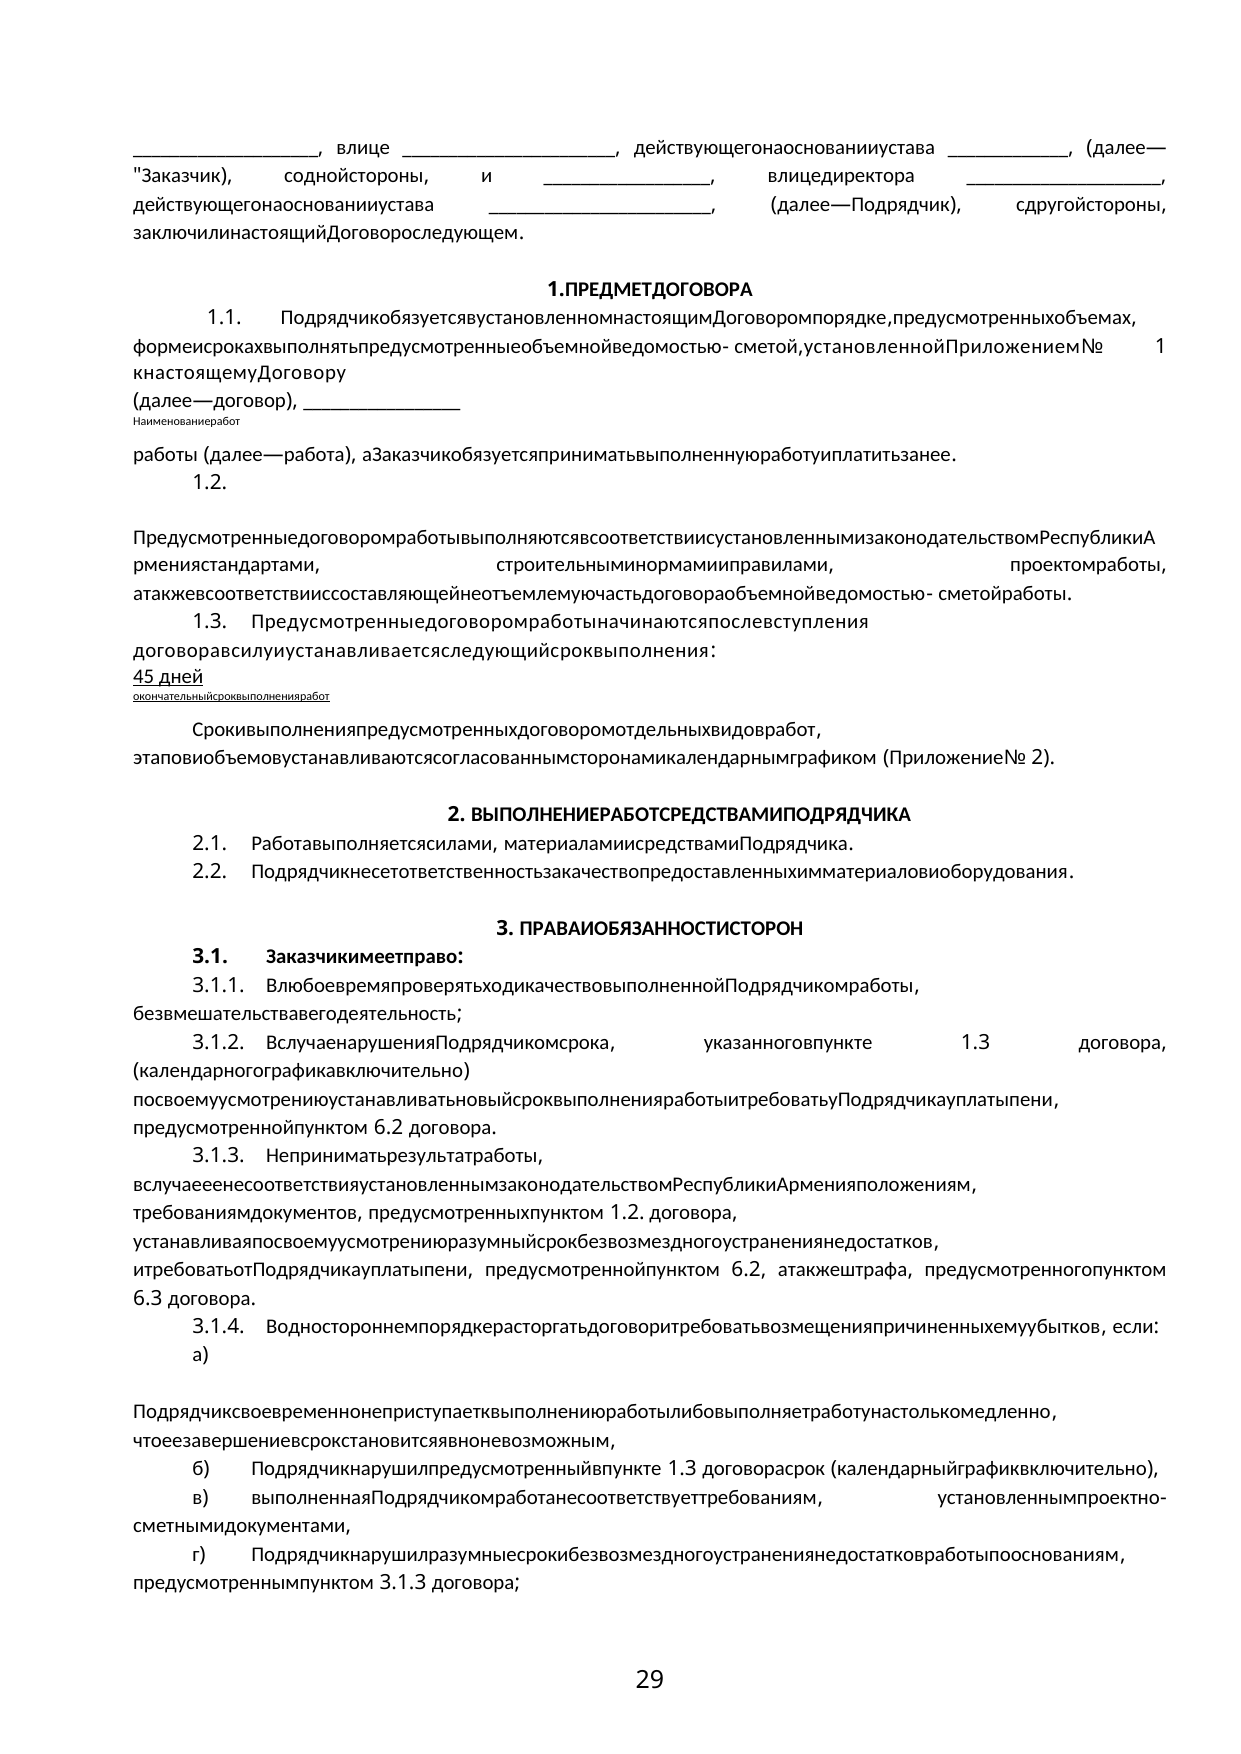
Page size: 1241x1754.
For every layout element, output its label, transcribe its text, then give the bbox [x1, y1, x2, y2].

text 2.1. Работавыполняетсясилами, материаламиисредствамиПодрядчика. [133, 828, 1166, 856]
text (далее—договор), _________________ [133, 385, 1166, 413]
text работы (далее—работа), аЗаказчикобязуетсяприниматьвыполненнуюработуиплатитьзанее. [133, 439, 1166, 467]
text 3.1. Заказчикимеетправо: [133, 941, 1166, 970]
text 3.1.2. ВслучаенарушенияПодрядчикомсрока, указанноговпункте 1.3 договора, (календарногографикавключительно) посвоемуусмотрениюустанавливатьновыйсроквыполненияработыитребоватьуПодрядчикауплатыпени, предусмотреннойпунктом 6.2 договора. [133, 1027, 1166, 1141]
text 1.1. ПодрядчикобязуетсявустановленномнастоящимДоговоромпорядке,предусмотренныхобъемах, формеисрокахвыполнятьпредусмотренныеобъемнойведомостью- сметой,установленнойПриложением№ 1 кнастоящемуДоговору [133, 302, 1166, 385]
text 1.ПРЕДМЕТДОГОВОРА [133, 274, 1166, 302]
text 1.2. ПредусмотренныедоговоромработывыполняютсявсоответствиисустановленнымизаконодательствомРеспубликиАрмениястандартами, строительныминормамииправилами, проектомработы, атакжевсоответствииссоставляющейнеотъемлемуючастьдоговораобъемнойведомостью- сметойработы. [133, 467, 1166, 606]
text 2. ВЫПОЛНЕНИЕРАБОТСРЕДСТВАМИПОДРЯДЧИКА [133, 799, 1166, 828]
text Наименованиеработ [133, 413, 1166, 439]
text 3.1.3. Неприниматьрезультатработы, вслучаееенесоответствияустановленнымзаконодательствомРеспубликиАрменияположениям, требованиямдокументов, предусмотренныхпунктом 1.2. договора, устанавливаяпосвоемуусмотрениюразумныйсрокбезвозмездногоустранениянедостатков, итребоватьотПодрядчикауплатыпени, предусмотреннойпунктом 6.2, атакжештрафа, предусмотренногопунктом 6.3 договора. [133, 1141, 1166, 1311]
text 45 дней [133, 663, 1166, 688]
text ____________________, влице _______________________, действующегонаоснованииустава _____________, (далее— "Заказчик), соднойстороны, и __________________, влицедиректора _____________________, действующегонаоснованииустава ________________________, (далее—Подрядчик), сдругойстороны, заключилинастоящийДоговороследующем. [133, 132, 1166, 246]
text окончательныйсроквыполненияработ [133, 688, 1166, 714]
text в) выполненнаяПодрядчикомработанесоответствуеттребованиям, установленнымпроектно-сметнымидокументами, [133, 1482, 1166, 1539]
text г) Подрядчикнарушилразумныесрокибезвозмездногоустранениянедостатковработыпооснованиям, предусмотреннымпунктом 3.1.3 договора; [133, 1539, 1166, 1596]
text 3. ПРАВАИОБЯЗАННОСТИСТОРОН [133, 913, 1166, 941]
text 1.3. Предусмотренныедоговоромработыначинаютсяпослевступления договоравсилуиустанавливаетсяследующийсроквыполнения: [133, 606, 1166, 663]
text б) Подрядчикнарушилпредусмотренныйвпункте 1.3 договорасрок (календарныйграфиквключительно), [133, 1453, 1166, 1482]
text 3.1.1. ВлюбоевремяпроверятьходикачествовыполненнойПодрядчикомработы, безвмешательствавегодеятельность; [133, 970, 1166, 1027]
text 3.1.4. Водностороннемпорядкерасторгатьдоговоритребоватьвозмещенияпричиненныхемуубытков, если: [133, 1311, 1166, 1339]
text 2.2. Подрядчикнесетответственностьзакачествопредоставленныхимматериаловиоборудования. [133, 856, 1166, 884]
text Срокивыполненияпредусмотренныхдоговоромотдельныхвидовработ, этаповиобъемовустанавливаютсясогласованнымсторонамикалендарнымграфиком (Приложение№ 2). [133, 714, 1166, 771]
text а) Подрядчиксвоевременнонеприступаетквыполнениюработылибовыполняетработунастолькомедленно, чтоеезавершениевсрокстановитсяявноневозможным, [133, 1339, 1166, 1453]
